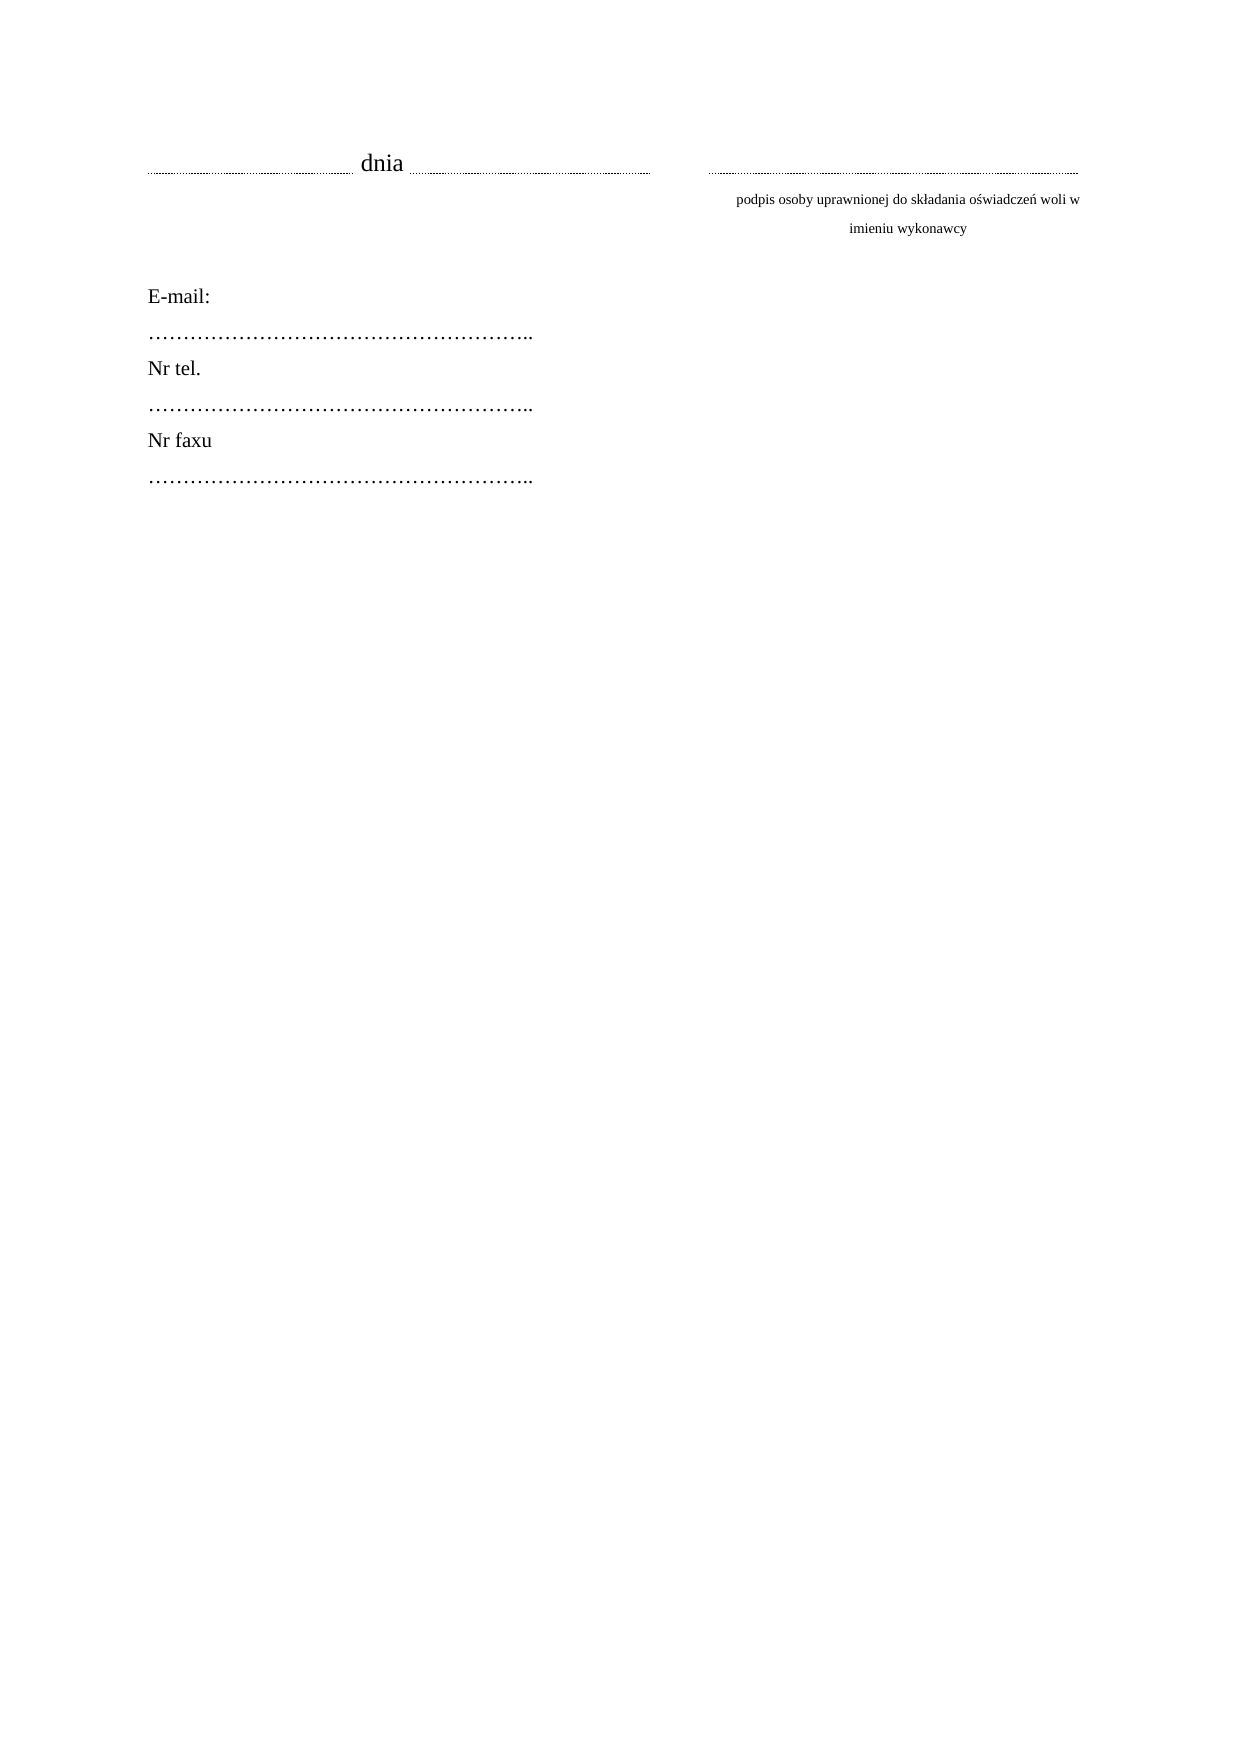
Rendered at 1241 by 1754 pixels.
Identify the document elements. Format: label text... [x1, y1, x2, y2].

text Nr tel. [148, 356, 1093, 380]
text E-mail: [148, 284, 1093, 308]
text dnia [148, 148, 1093, 176]
text ……………………………………………….. [148, 464, 1093, 488]
text podpis osoby uprawnionej do składania oświadczeń woli w imieniu wykonawcy [723, 191, 1093, 248]
text ……………………………………………….. [148, 320, 1093, 344]
text Nr faxu [148, 428, 1093, 452]
text ……………………………………………….. [148, 392, 1093, 416]
